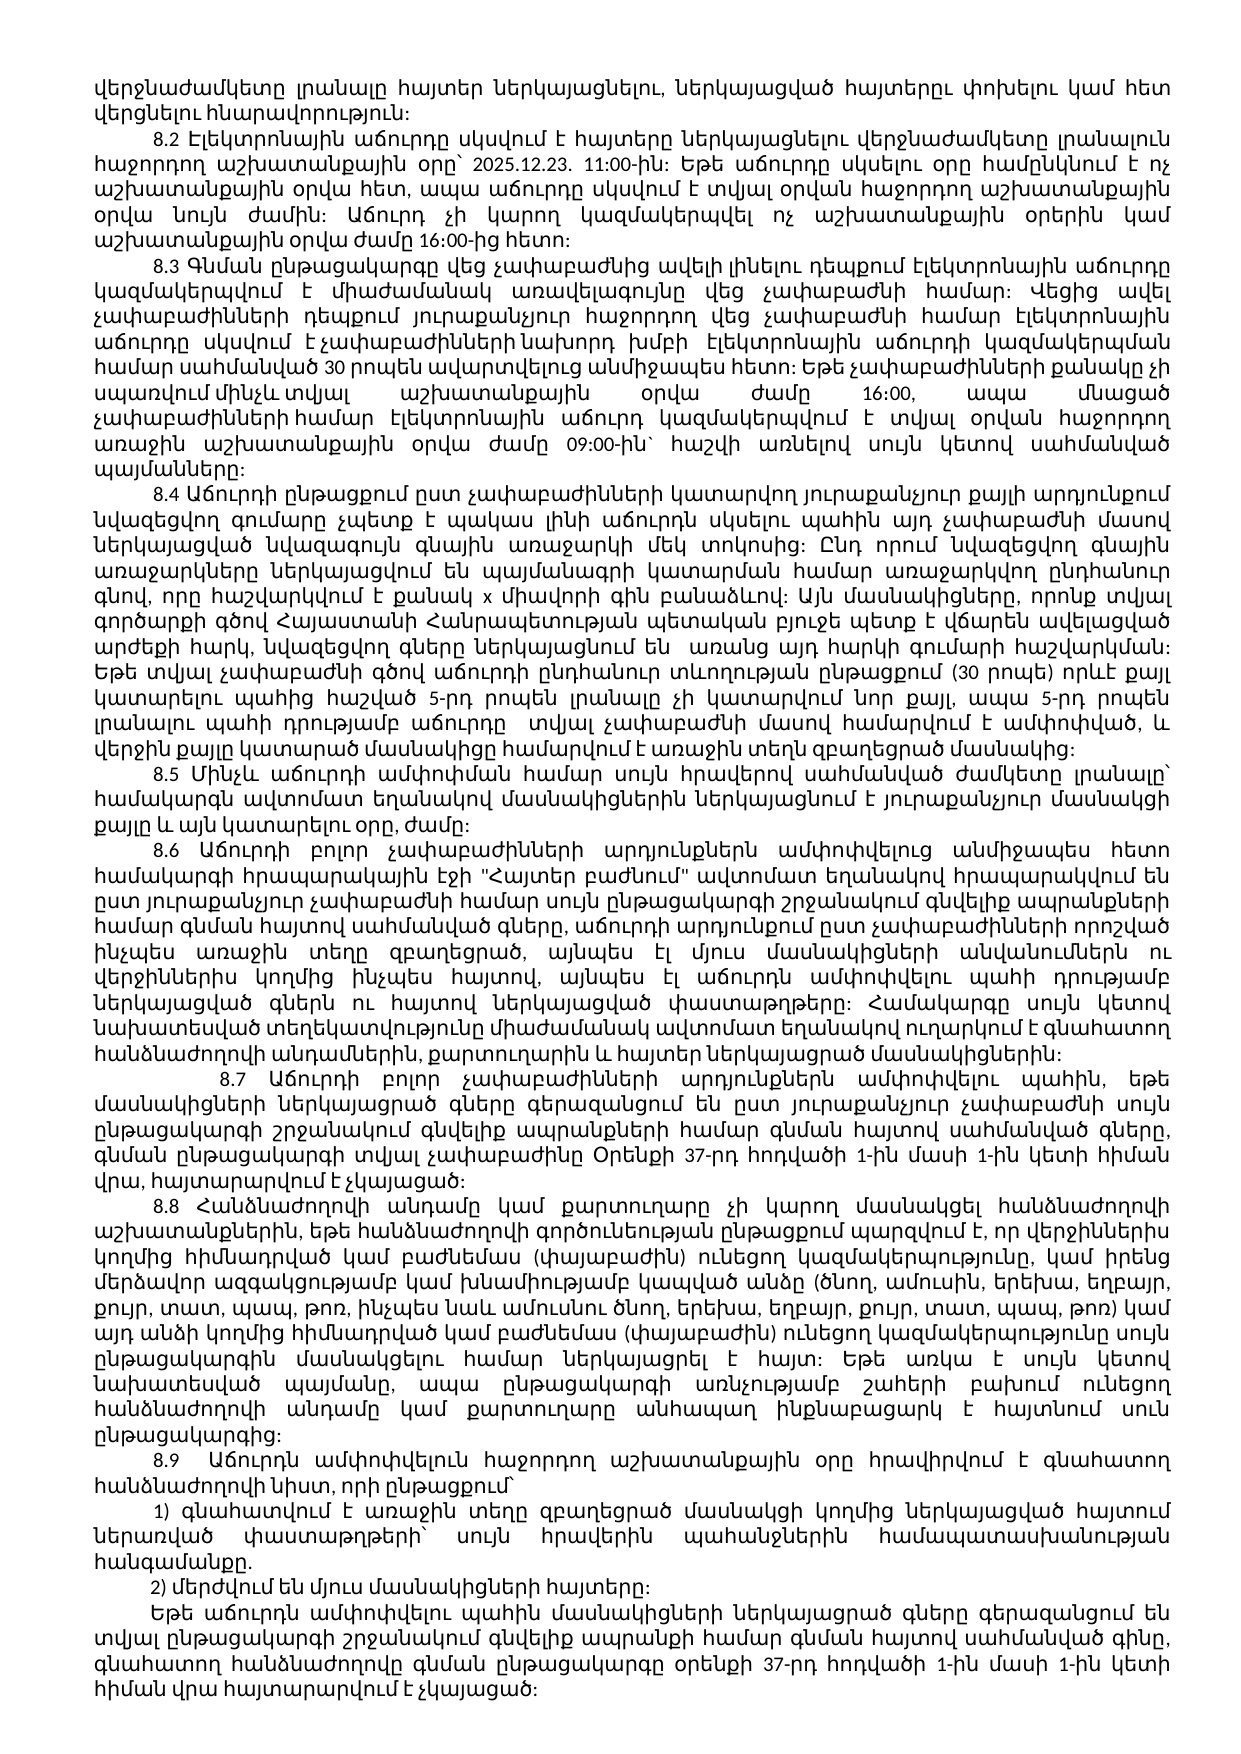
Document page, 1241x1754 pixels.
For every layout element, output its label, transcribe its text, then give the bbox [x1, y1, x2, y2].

text 8.6 Աճուրդի բոլոր չափաբաժինների արդյունքներն ամփոփվելուց անմիջապես հետո համակարգի հրապարակային էջի "Հայտեր բաժնում" ավտոմատ եղանակով հրապարակվում են ըստ յուրաքանչյուր չափաբաժնի համար սույն ընթացակարգի շրջանակում գնվելիք ապրանքների համար գնման հայտով սահմանված գները, աճուրդի արդյունքում ըստ չափաբաժինների որոշված ինչպես առաջին տեղը զբաղեցրած, այնպես էլ մյուս մասնակիցների անվանումներն ու վերջիններիս կողմից ինչպես հայտով, այնպես էլ աճուրդն ամփոփվելու պահի դրությամբ ներկայացված գներն ու հայտով ներկայացված փաստաթղթերը: Համակարգը սույն կետով նախատեսված տեղեկատվությունը միաժամանակ ավտոմատ եղանակով ուղարկում է գնահատող հանձնաժողովի անդամներին, քարտուղարին և հայտեր ներկայացրած մասնակիցներին: [94, 837, 1171, 1066]
text Եթե աճուրդն ամփոփվելու պահին մասնակիցների ներկայացրած գները գերազանցում են տվյալ ընթացակարգի շրջանակում գնվելիք ապրանքի համար գնման հայտով սահմանված գինը, գնահատող հանձնաժողովը գնման ընթացակարգը օրենքի 37-րդ հոդվածի 1-ին մասի 1-ին կետի հիման վրա հայտարարվում է չկայացած: [94, 1600, 1171, 1702]
text 8.4 Աճուրդի ընթացքում ըստ չափաբաժինների կատարվող յուրաքանչյուր քայլի արդյունքում նվազեցվող գումարը չպետք է պակաս լինի աճուրդն սկսելու պահին այդ չափաբաժնի մասով ներկայացված նվազագույն գնային առաջարկի մեկ տոկոսից: Ընդ որում նվազեցվող գնային առաջարկները ներկայացվում են պայմանագրի կատարման համար առաջարկվող ընդհանուր գնով, որը հաշվարկվում է քանակ x միավորի գին բանաձևով: Այն մասնակիցները, որոնք տվյալ գործարքի գծով Հայաստանի Հանրապետության պետական բյուջե պետք է վճարեն ավելացված արժեքի հարկ, նվազեցվող գները ներկայացնում են առանց այդ հարկի գումարի հաշվարկման: Եթե տվյալ չափաբաժնի գծով աճուրդի ընդհանուր տևողության ընթացքում (30 րոպե) որևէ քայլ կատարելու պահից հաշված 5-րդ րոպեն լրանալը չի կատարվում նոր քայլ, ապա 5-րդ րոպեն լրանալու պահի դրությամբ աճուրդը տվյալ չափաբաժնի մասով համարվում է ամփոփված, և վերջին քայլը կատարած մասնակիցը համարվում է առաջին տեղն զբաղեցրած մասնակից: [94, 482, 1171, 761]
text 2) մերժվում են մյուս մասնակիցների հայտերը: [94, 1574, 1171, 1600]
text 8.7 Աճուրդի բոլոր չափաբաժինների արդյունքներն ամփոփվելու պահին, եթե մասնակիցների ներկայացրած գները գերազանցում են ըստ յուրաքանչյուր չափաբաժնի սույն ընթացակարգի շրջանակում գնվելիք ապրանքների համար գնման հայտով սահմանված գները, գնման ընթացակարգի տվյալ չափաբաժինը Օրենքի 37-րդ հոդվածի 1-ին մասի 1-ին կետի հիման վրա, հայտարարվում է չկայացած: [94, 1066, 1171, 1193]
text 8.5 Մինչև աճուրդի ամփոփման համար սույն հրավերով սահմանված ժամկետը լրանալը՝ համակարգն ավտոմատ եղանակով մասնակիցներին ներկայացնում է յուրաքանչյուր մասնակցի քայլը և այն կատարելու օրը, ժամը: [94, 761, 1171, 837]
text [94, 75, 1171, 126]
text 1) գնահատվում է առաջին տեղը զբաղեցրած մասնակցի կողմից ներկայացված հայտում ներառված փաստաթղթերի՝ սույն հրավերին պահանջներին համապատասխանության հանգամանքը. [94, 1498, 1171, 1574]
text 8.2 Էլեկտրոնային աճուրդը սկսվում է հայտերը ներկայացնելու վերջնաժամկետը լրանալուն հաջորդող աշխատանքային օրը՝ 2025.12.23. 11:00 -ին: Եթե աճուրդը սկսելու օրը համընկնում է ոչ աշխատանքային օրվա հետ, ապա աճուրդը սկսվում է տվյալ օրվան հաջորդող աշխատանքային օրվա նույն ժամին: Աճուրդ չի կարող կազմակերպվել ոչ աշխատանքային օրերին կամ աշխատանքային օրվա ժամը 16։00-ից հետո: [94, 126, 1171, 253]
text 8.3 Գնման ընթացակարգը վեց չափաբաժնից ավելի լինելու դեպքում էլեկտրոնային աճուրդը կազմակերպվում է միաժամանակ առավելագույնը վեց չափաբաժնի համար: Վեցից ավել չափաբաժինների դեպքում յուրաքանչյուր հաջորդող վեց չափաբաժնի համար էլեկտրոնային աճուրդը սկսվում է չափաբաժինների նախորդ խմբի էլեկտրոնային աճուրդի կազմակերպման համար սահմանված 30 րոպեն ավարտվելուց անմիջապես հետո: Եթե չափաբաժինների քանակը չի սպառվում մինչև տվյալ աշխատանքային օրվա ժամը 16։00, ապա մնացած չափաբաժինների համար էլեկտրոնային աճուրդ կազմակերպվում է տվյալ օրվան հաջորդող առաջին աշխատանքային օրվա ժամը 09:00-ին` հաշվի առնելով սույն կետով սահմանված պայմանները: [94, 253, 1171, 482]
text 8.9 Աճուրդն ամփոփվելուն հաջորդող աշխատանքային օրը հրավիրվում է գնահատող հանձնաժողովի նիստ, որի ընթացքում՝ [94, 1447, 1171, 1498]
text 8.8 Հանձնաժողովի անդամը կամ քարտուղարը չի կարող մասնակցել հանձնաժողովի աշխատանքներին, եթե հանձնաժողովի գործունեության ընթացքում պարզվում է, որ վերջիններիս կողմից հիմնադրված կամ բաժնեմաս (փայաբաժին) ունեցող կազմակերպությունը, կամ իրենց մերձավոր ազգակցությամբ կամ խնամիությամբ կապված անձը (ծնող, ամուսին, երեխա, եղբայր, քույր, տատ, պապ, թոռ, ինչպես նաև ամուսնու ծնող, երեխա, եղբայր, քույր, տատ, պապ, թոռ) կամ այդ անձի կողմից հիմնադրված կամ բաժնեմաս (փայաբաժին) ունեցող կազմակերպությունը սույն ընթացակարգին մասնակցելու համար ներկայացրել է հայտ: Եթե առկա է սույն կետով նախատեսված պայմանը, ապա ընթացակարգի առնչությամբ շահերի բախում ունեցող հանձնաժողովի անդամը կամ քարտուղարը անհապաղ ինքնաբացարկ է հայտնում սուն ընթացակարգից: [94, 1193, 1171, 1447]
